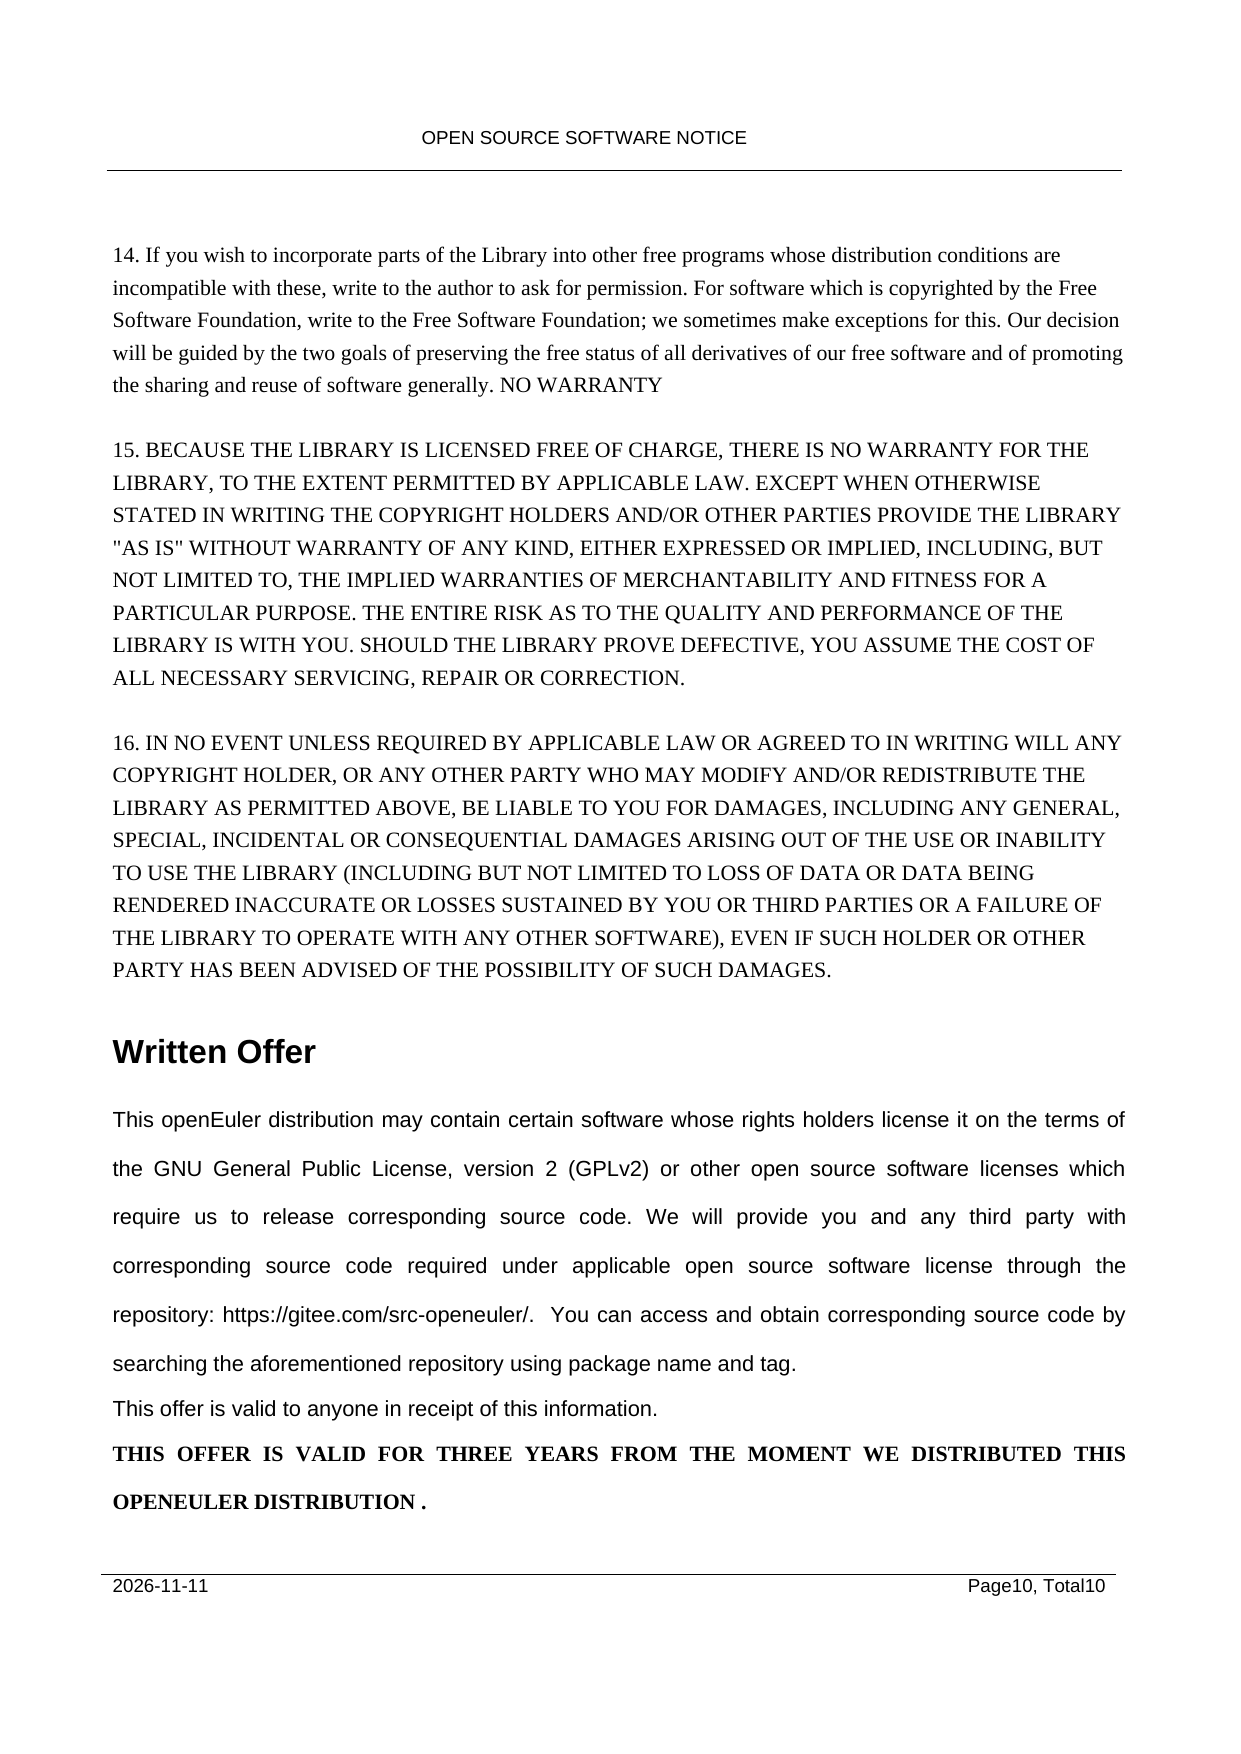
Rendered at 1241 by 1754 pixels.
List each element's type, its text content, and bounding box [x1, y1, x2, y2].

text This openEuler distribution may contain certain software whose rights holders license it on the terms of the GNU General Public License, version 2 (GPLv2) or other open source software licenses which require us to release corresponding source code. We will provide you and any third party with corresponding source code required under applicable open source software license through the repository: https://gitee.com/src-openeuler/. You can access and obtain corresponding source code by searching the aforementioned repository using package name and tag. [112, 1103, 1128, 1379]
text THIS OFFER IS VALID FOR THREE YEARS FROM THE MOMENT WE DISTRIBUTED THIS OPENEULER DISTRIBUTION . [112, 1437, 1128, 1518]
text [112, 206, 1128, 1019]
text Written Offer [112, 1019, 1128, 1084]
text This offer is valid to anyone in receipt of this information. [112, 1392, 1128, 1424]
